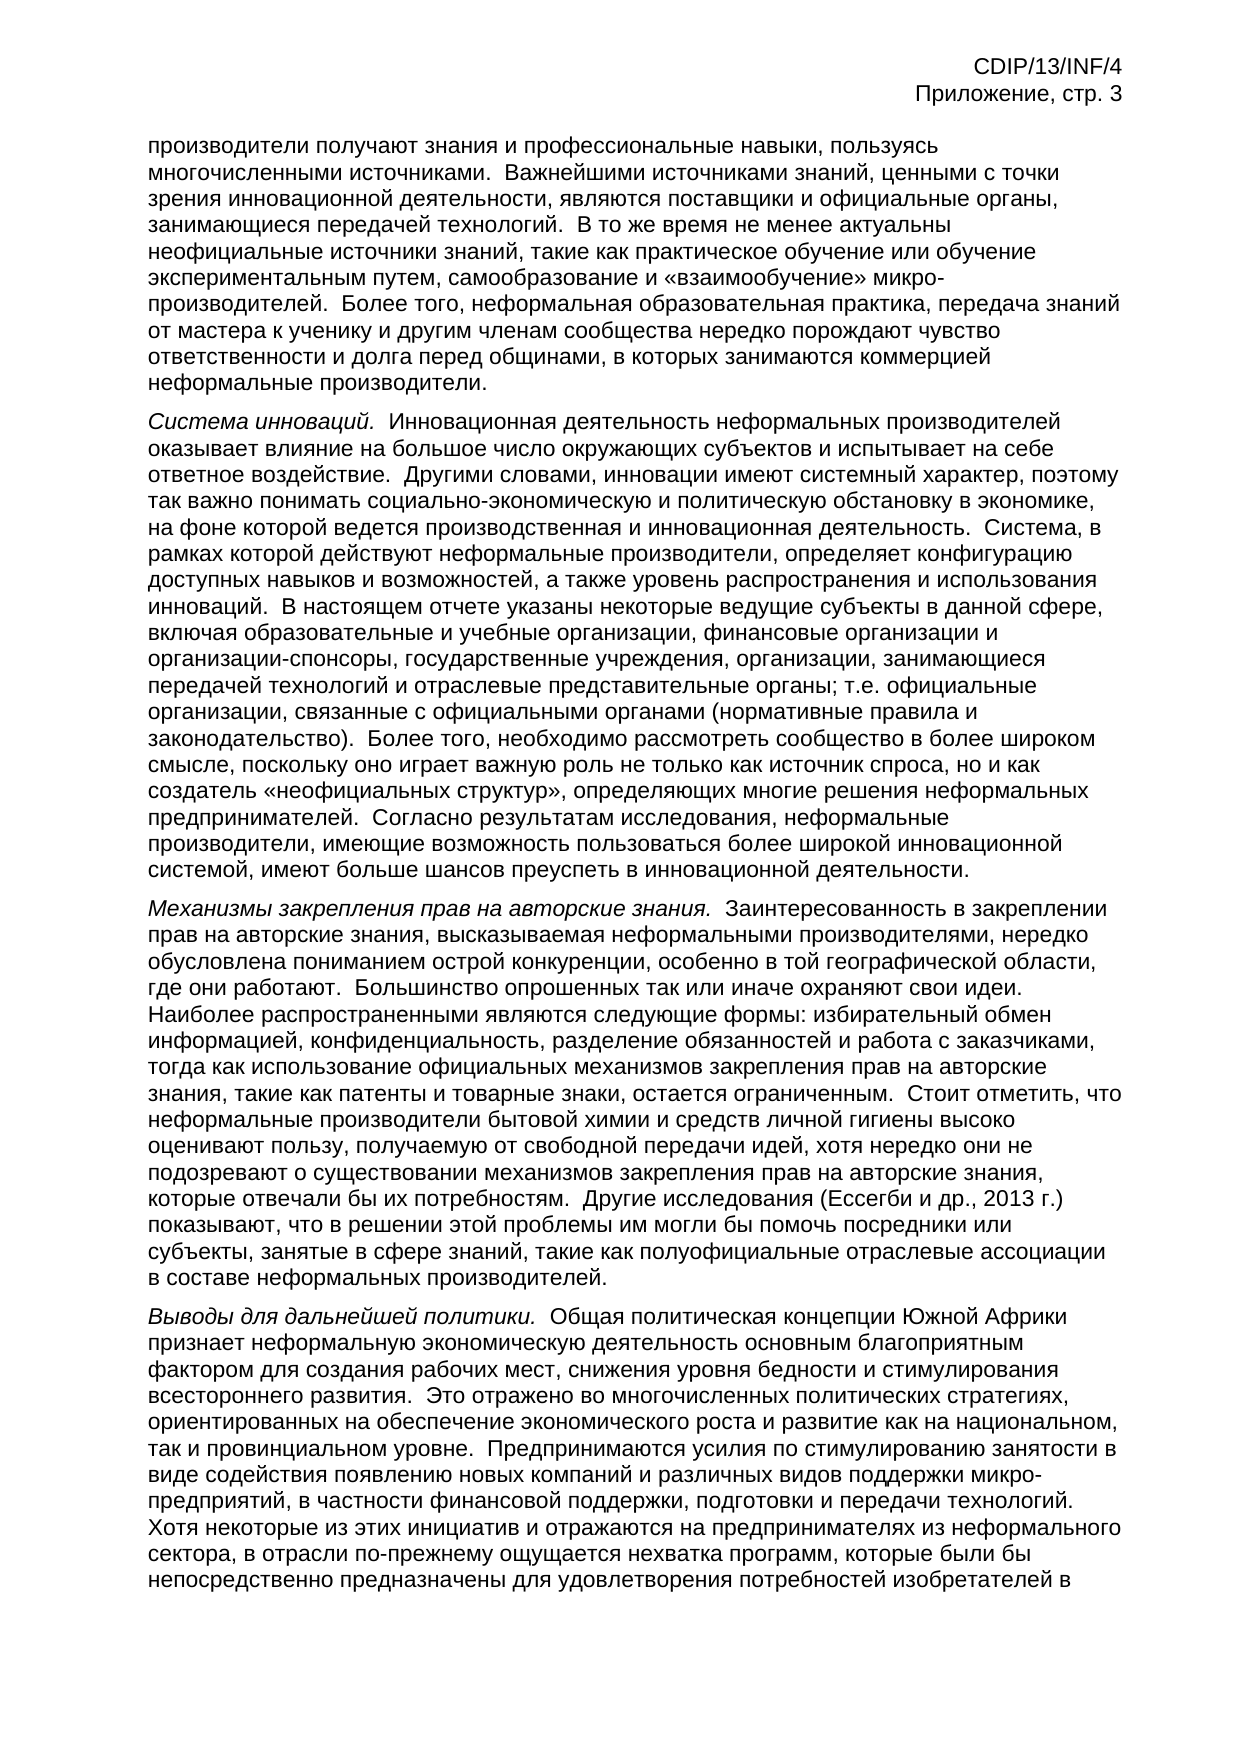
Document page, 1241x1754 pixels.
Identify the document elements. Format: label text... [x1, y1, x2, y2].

text Система инноваций. Инновационная деятельность неформальных производителей оказывает влияние на большое число окружающих субъектов и испытывает на себе ответное воздействие. Другими словами, инновации имеют системный характер, поэтому так важно понимать социально-экономическую и политическую обстановку в экономике, на фоне которой ведется производственная и инновационная деятельность. Система, в рамках которой действуют неформальные производители, определяет конфигурацию доступных навыков и возможностей, а также уровень распространения и использования инноваций. В настоящем отчете указаны некоторые ведущие субъекты в данной сфере, включая образовательные и учебные организации, финансовые организации и организации-спонсоры, государственные учреждения, организации, занимающиеся передачей технологий и отраслевые представительные органы; т.е. официальные организации, связанные с официальными органами (нормативные правила и законодательство). Более того, необходимо рассмотреть сообщество в более широком смысле, поскольку оно играет важную роль не только как источник спроса, но и как создатель «неофициальных структур», определяющих многие решения неформальных предпринимателей. Согласно результатам исследования, неформальные производители, имеющие возможность пользоваться более широкой инновационной системой, имеют больше шансов преуспеть в инновационной деятельности. [148, 408, 1122, 883]
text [148, 1303, 1122, 1593]
text Механизмы закрепления прав на авторские знания. Заинтересованность в закреплении прав на авторские знания, высказываемая неформальными производителями, нередко обусловлена пониманием острой конкуренции, особенно в той географической области, где они работают. Большинство опрошенных так или иначе охраняют свои идеи. Наиболее распространенными являются следующие формы: избирательный обмен информацией, конфиденциальность, разделение обязанностей и работа с заказчиками, тогда как использование официальных механизмов закрепления прав на авторские знания, такие как патенты и товарные знаки, остается ограниченным. Стоит отметить, что неформальные производители бытовой химии и средств личной гигиены высоко оценивают пользу, получаемую от свободной передачи идей, хотя нередко они не подозревают о существовании механизмов закрепления прав на авторские знания, которые отвечали бы их потребностям. Другие исследования (Ессегби и др., 2013 г.) показывают, что в решении этой проблемы им могли бы помочь посредники или субъекты, занятые в сфере знаний, такие как полуофициальные отраслевые ассоциации в составе неформальных производителей. [148, 895, 1122, 1290]
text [148, 132, 1122, 396]
